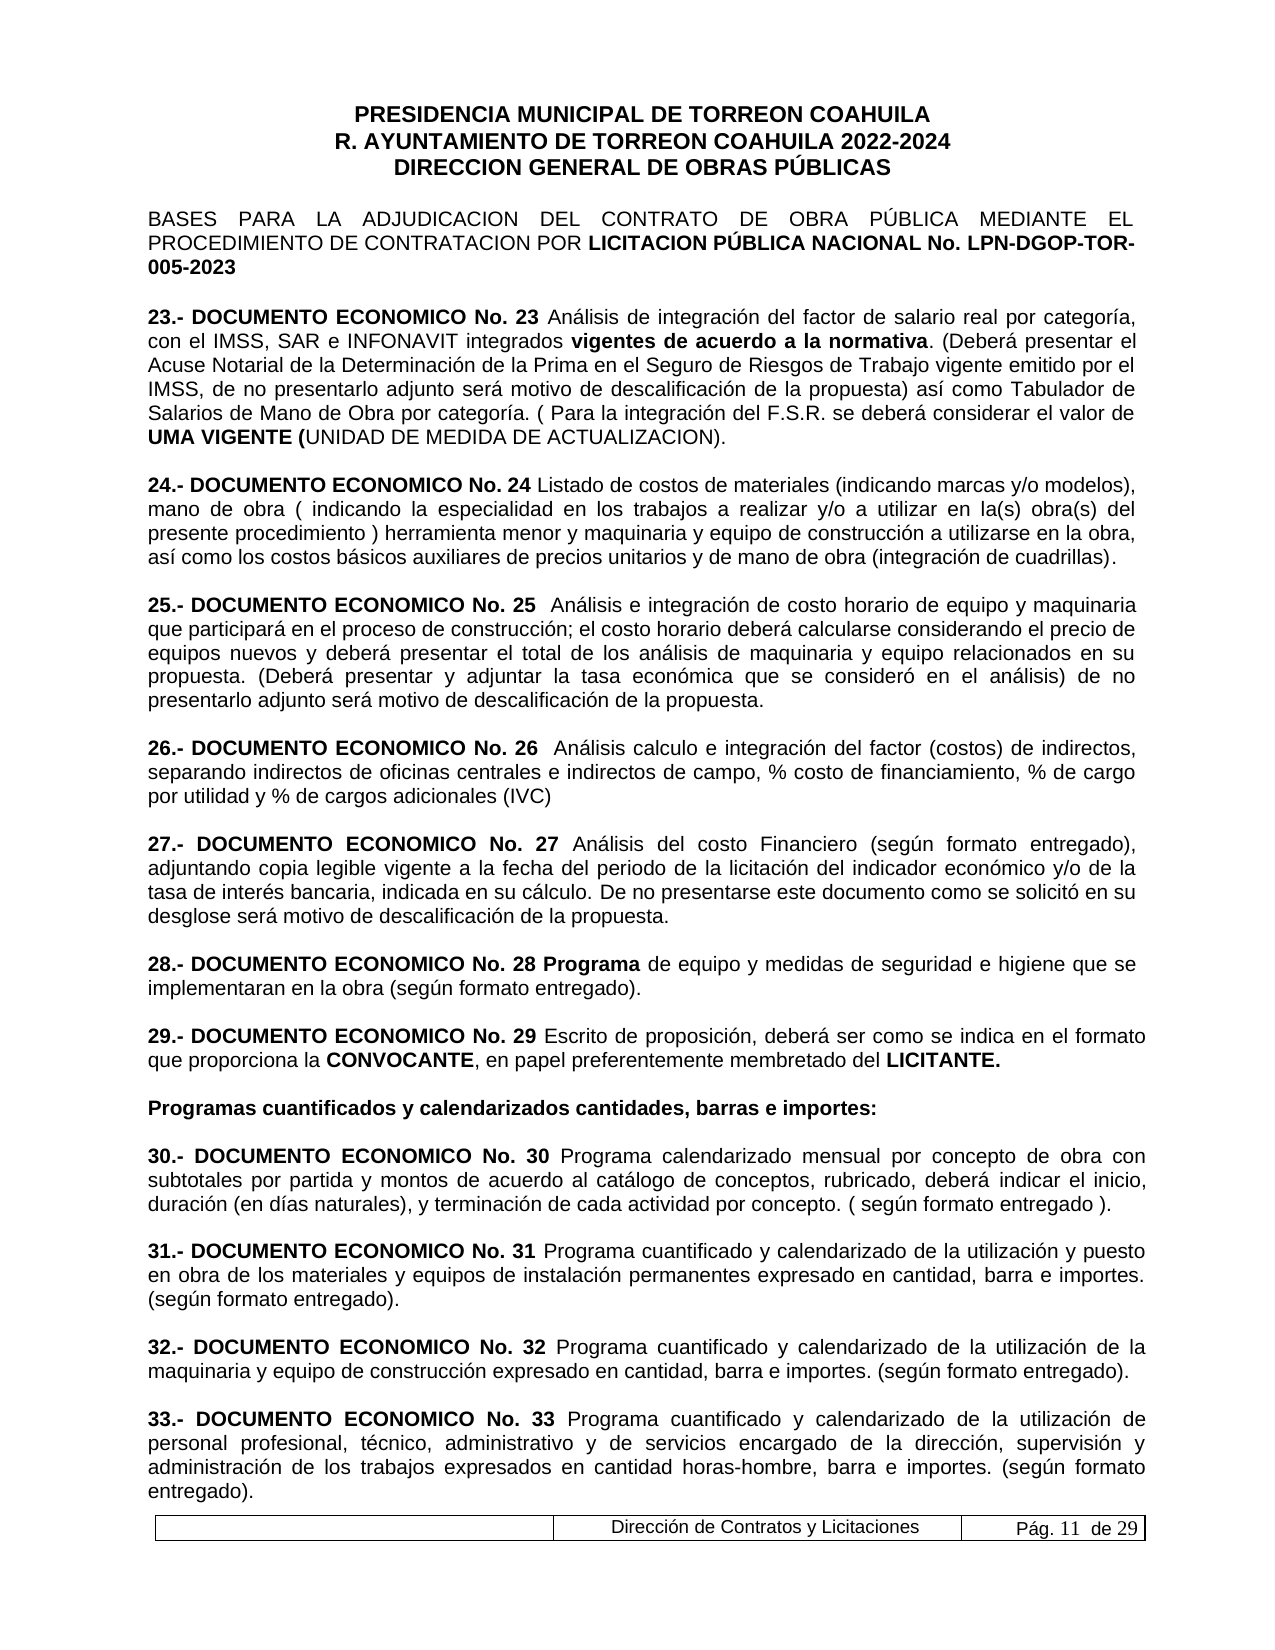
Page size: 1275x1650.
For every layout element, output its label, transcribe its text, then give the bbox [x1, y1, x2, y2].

text 32.- DOCUMENTO ECONOMICO No. 32 Programa cuantificado y calendarizado de la utilización de la maquinaria y equipo de construcción expresado en cantidad, barra e importes. (según formato entregado). [148, 1335, 1147, 1383]
text 31.- DOCUMENTO ECONOMICO No. 31 Programa cuantificado y calendarizado de la utilización y puesto en obra de los materiales y equipos de instalación permanentes expresado en cantidad, barra e importes. (según formato entregado). [148, 1239, 1147, 1311]
text 33.- DOCUMENTO ECONOMICO No. 33 Programa cuantificado y calendarizado de la utilización de personal profesional, técnico, administrativo y de servicios encargado de la dirección, supervisión y administración de los trabajos expresados en cantidad horas-hombre, barra e importes. (según formato entregado). [148, 1407, 1147, 1503]
text 23.- DOCUMENTO ECONOMICO No. 23 Análisis de integración del factor de salario real por categoría, con el IMSS, SAR e INFONAVIT integrados vigentes de acuerdo a la normativa. (Deberá presentar el Acuse Notarial de la Determinación de la Prima en el Seguro de Riesgos de Trabajo vigente emitido por el IMSS, de no presentarlo adjunto será motivo de descalificación de la propuesta) así como Tabulador de Salarios de Mano de Obra por categoría. ( Para la integración del F.S.R. se deberá considerar el valor de UMA VIGENTE (UNIDAD DE MEDIDA DE ACTUALIZACION). [148, 305, 1137, 449]
text 29.- DOCUMENTO ECONOMICO No. 29 Escrito de proposición, deberá ser como se indica en el formato que proporciona la CONVOCANTE, en papel preferentemente membretado del LICITANTE. [148, 1024, 1147, 1072]
text 24.- DOCUMENTO ECONOMICO No. 24 Listado de costos de materiales (indicando marcas y/o modelos), mano de obra ( indicando la especialidad en los trabajos a realizar y/o a utilizar en la(s) obra(s) del presente procedimiento ) herramienta menor y maquinaria y equipo de construcción a utilizarse en la obra, así como los costos básicos auxiliares de precios unitarios y de mano de obra (integración de cuadrillas). [148, 473, 1137, 568]
text 26.- DOCUMENTO ECONOMICO No. 26 Análisis calculo e integración del factor (costos) de indirectos, separando indirectos de oficinas centrales e indirectos de campo, % costo de financiamiento, % de cargo por utilidad y % de cargos adicionales (IVC) [148, 736, 1137, 808]
text 25.- DOCUMENTO ECONOMICO No. 25 Análisis e integración de costo horario de equipo y maquinaria que participará en el proceso de construcción; el costo horario deberá calcularse considerando el precio de equipos nuevos y deberá presentar el total de los análisis de maquinaria y equipo relacionados en su propuesta. (Deberá presentar y adjuntar la tasa económica que se consideró en el análisis) de no presentarlo adjunto será motivo de descalificación de la propuesta. [148, 592, 1137, 712]
text 28.- DOCUMENTO ECONOMICO No. 28 Programa de equipo y medidas de seguridad e higiene que se implementaran en la obra (según formato entregado). [148, 952, 1137, 1000]
text 27.- DOCUMENTO ECONOMICO No. 27 Análisis del costo Financiero (según formato entregado), adjuntando copia legible vigente a la fecha del periodo de la licitación del indicador económico y/o de la tasa de interés bancaria, indicada en su cálculo. De no presentarse este documento como se solicitó en su desglose será motivo de descalificación de la propuesta. [148, 832, 1137, 928]
text 30.- DOCUMENTO ECONOMICO No. 30 Programa calendarizado mensual por concepto de obra con subtotales por partida y montos de acuerdo al catálogo de conceptos, rubricado, deberá indicar el inicio, duración (en días naturales), y terminación de cada actividad por concepto. ( según formato entregado ). [148, 1143, 1147, 1215]
text Programas cuantificados y calendarizados cantidades, barras e importes: [148, 1096, 1137, 1119]
